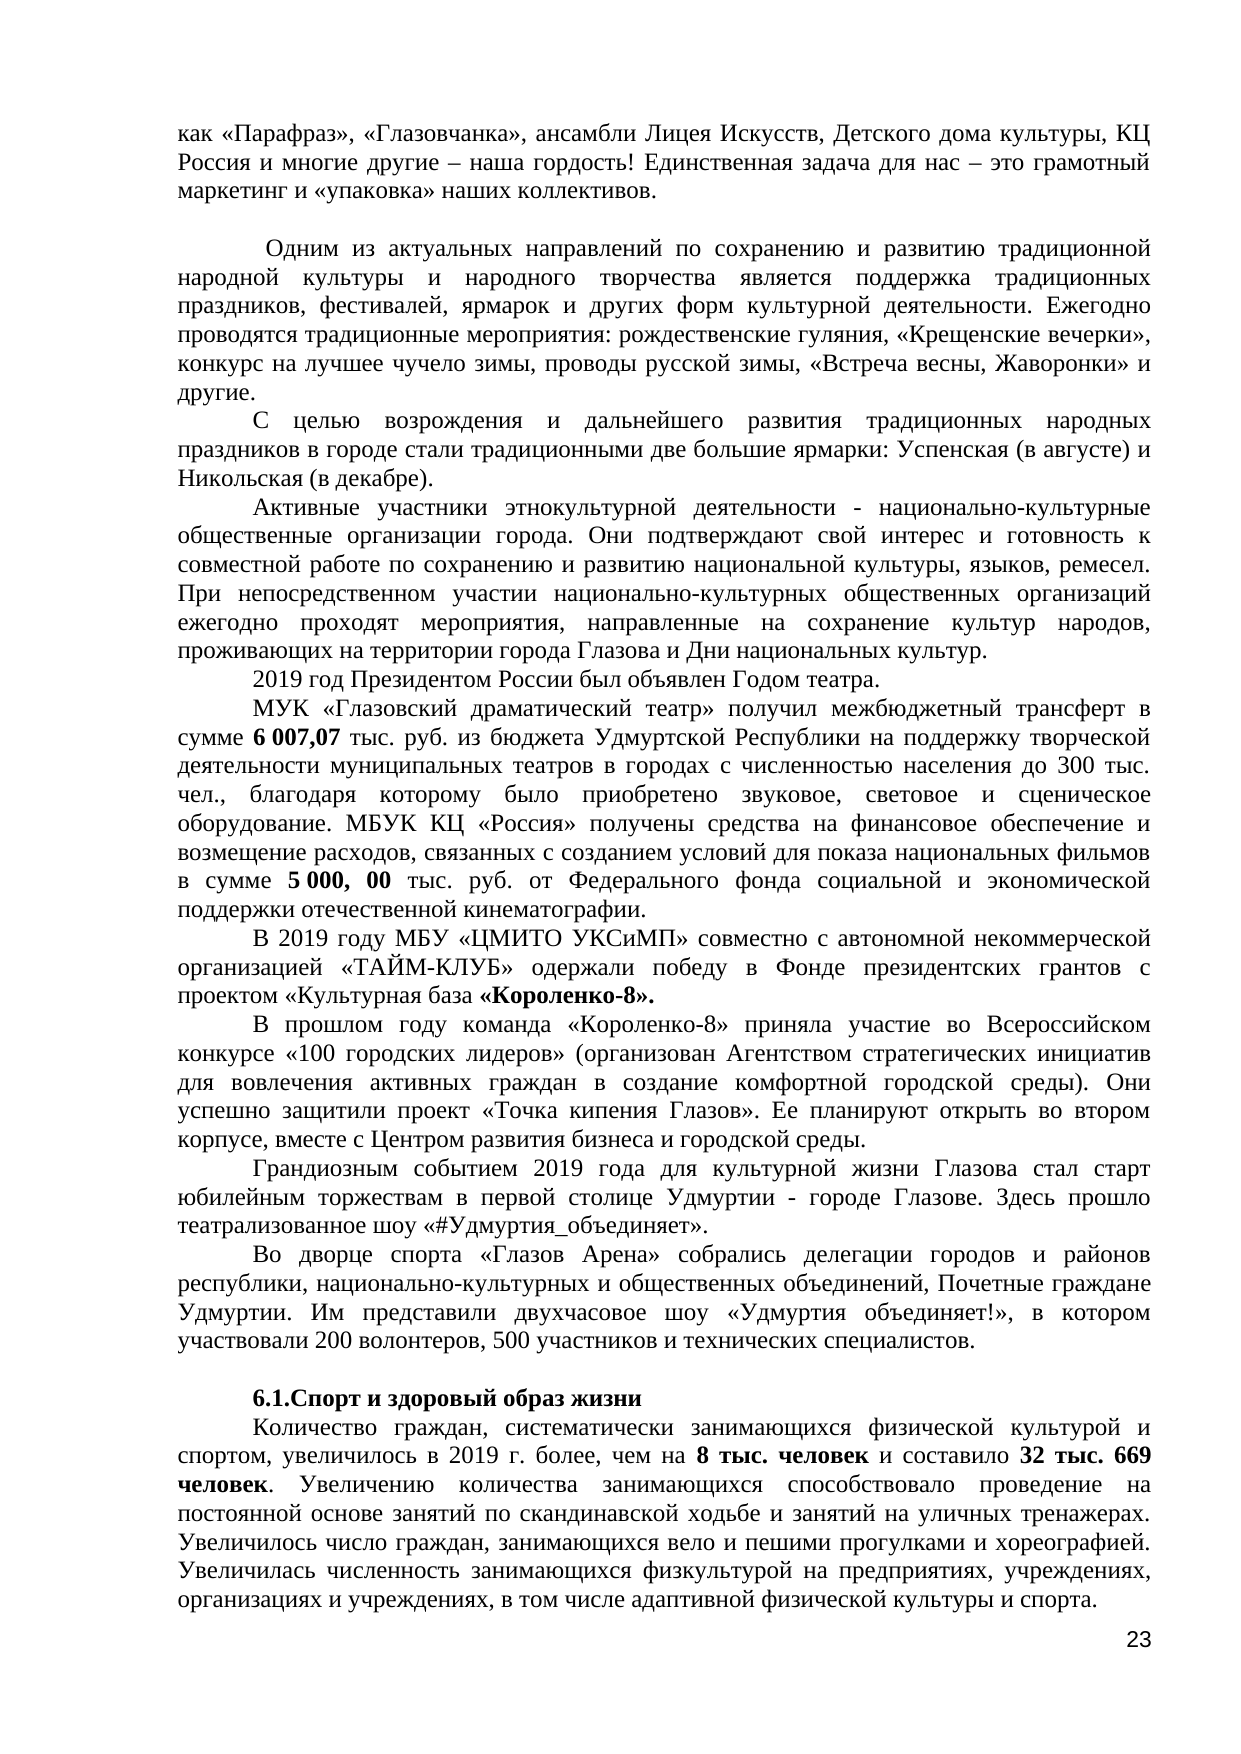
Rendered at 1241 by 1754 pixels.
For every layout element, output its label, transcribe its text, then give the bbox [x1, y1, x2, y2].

text Во дворце спорта «Глазов Арена» собрались делегации городов и районов республики, национально-культурных и общественных объединений, Почетные граждане Удмуртии. Им представили двухчасовое шоу «Удмуртия объединяет!», в котором участвовали 200 волонтеров, 500 участников и технических специалистов. [177, 1239, 1152, 1354]
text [177, 118, 1152, 204]
text В 2019 году МБУ «ЦМИТО УКСиМП» совместно с автономной некоммерческой организацией «ТАЙМ-КЛУБ» одержали победу в Фонде президентских грантов с проектом «Культурная база «Короленко-8». [177, 923, 1152, 1009]
text МУК «Глазовский драматический театр» получил межбюджетный трансферт в сумме 6 007,07 тыс. руб. из бюджета Удмуртской Республики на поддержку творческой деятельности муниципальных театров в городах с численностью населения до 300 тыс. чел., благодаря которому было приобретено звуковое, световое и сценическое оборудование. МБУК КЦ «Россия» получены средства на финансовое обеспечение и возмещение расходов, связанных с созданием условий для показа национальных фильмов в сумме 5 000, 00 тыс. руб. от Федерального фонда социальной и экономической поддержки отечественной кинематографии. [177, 693, 1152, 923]
text Количество граждан, систематически занимающихся физической культурой и спортом, увеличилось в 2019 г. более, чем на 8 тыс. человек и составило 32 тыс. 669 человек. Увеличению количества занимающихся способствовало проведение на постоянной основе занятий по скандинавской ходьбе и занятий на уличных тренажерах. Увеличилось число граждан, занимающихся вело и пешими прогулками и хореографией. Увеличилась численность занимающихся физкультурой на предприятиях, учреждениях, организациях и учреждениях, в том числе адаптивной физической культуры и спорта. [177, 1412, 1152, 1613]
text Активные участники этнокультурной деятельности - национально-культурные общественные организации города. Они подтверждают свой интерес и готовность к совместной работе по сохранению и развитию национальной культуры, языков, ремесел. При непосредственном участии национально-культурных общественных организаций ежегодно проходят мероприятия, направленные на сохранение культур народов, проживающих на территории города Глазова и Дни национальных культур. [177, 492, 1152, 664]
text С целью возрождения и дальнейшего развития традиционных народных праздников в городе стали традиционными две большие ярмарки: Успенская (в августе) и Никольская (в декабре). [177, 406, 1152, 492]
text Одним из актуальных направлений по сохранению и развитию традиционной народной культуры и народного творчества является поддержка традиционных праздников, фестивалей, ярмарок и других форм культурной деятельности. Ежегодно проводятся традиционные мероприятия: рождественские гуляния, «Крещенские вечерки», конкурс на лучшее чучело зимы, проводы русской зимы, «Встреча весны, Жаворонки» и другие. [177, 233, 1152, 406]
text Грандиозным событием 2019 года для культурной жизни Глазова стал старт юбилейным торжествам в первой столице Удмуртии - городе Глазове. Здесь прошло театрализованное шоу «#Удмуртия_объединяет». [177, 1153, 1152, 1239]
text 6.1.Спорт и здоровый образ жизни [177, 1383, 1152, 1412]
text В прошлом году команда «Короленко-8» приняла участие во Всероссийском конкурсе «100 городских лидеров» (организован Агентством стратегических инициатив для вовлечения активных граждан в создание комфортной городской среды). Они успешно защитили проект «Точка кипения Глазов». Ее планируют открыть во втором корпусе, вместе с Центром развития бизнеса и городской среды. [177, 1009, 1152, 1153]
text 2019 год Президентом России был объявлен Годом театра. [177, 664, 1152, 693]
